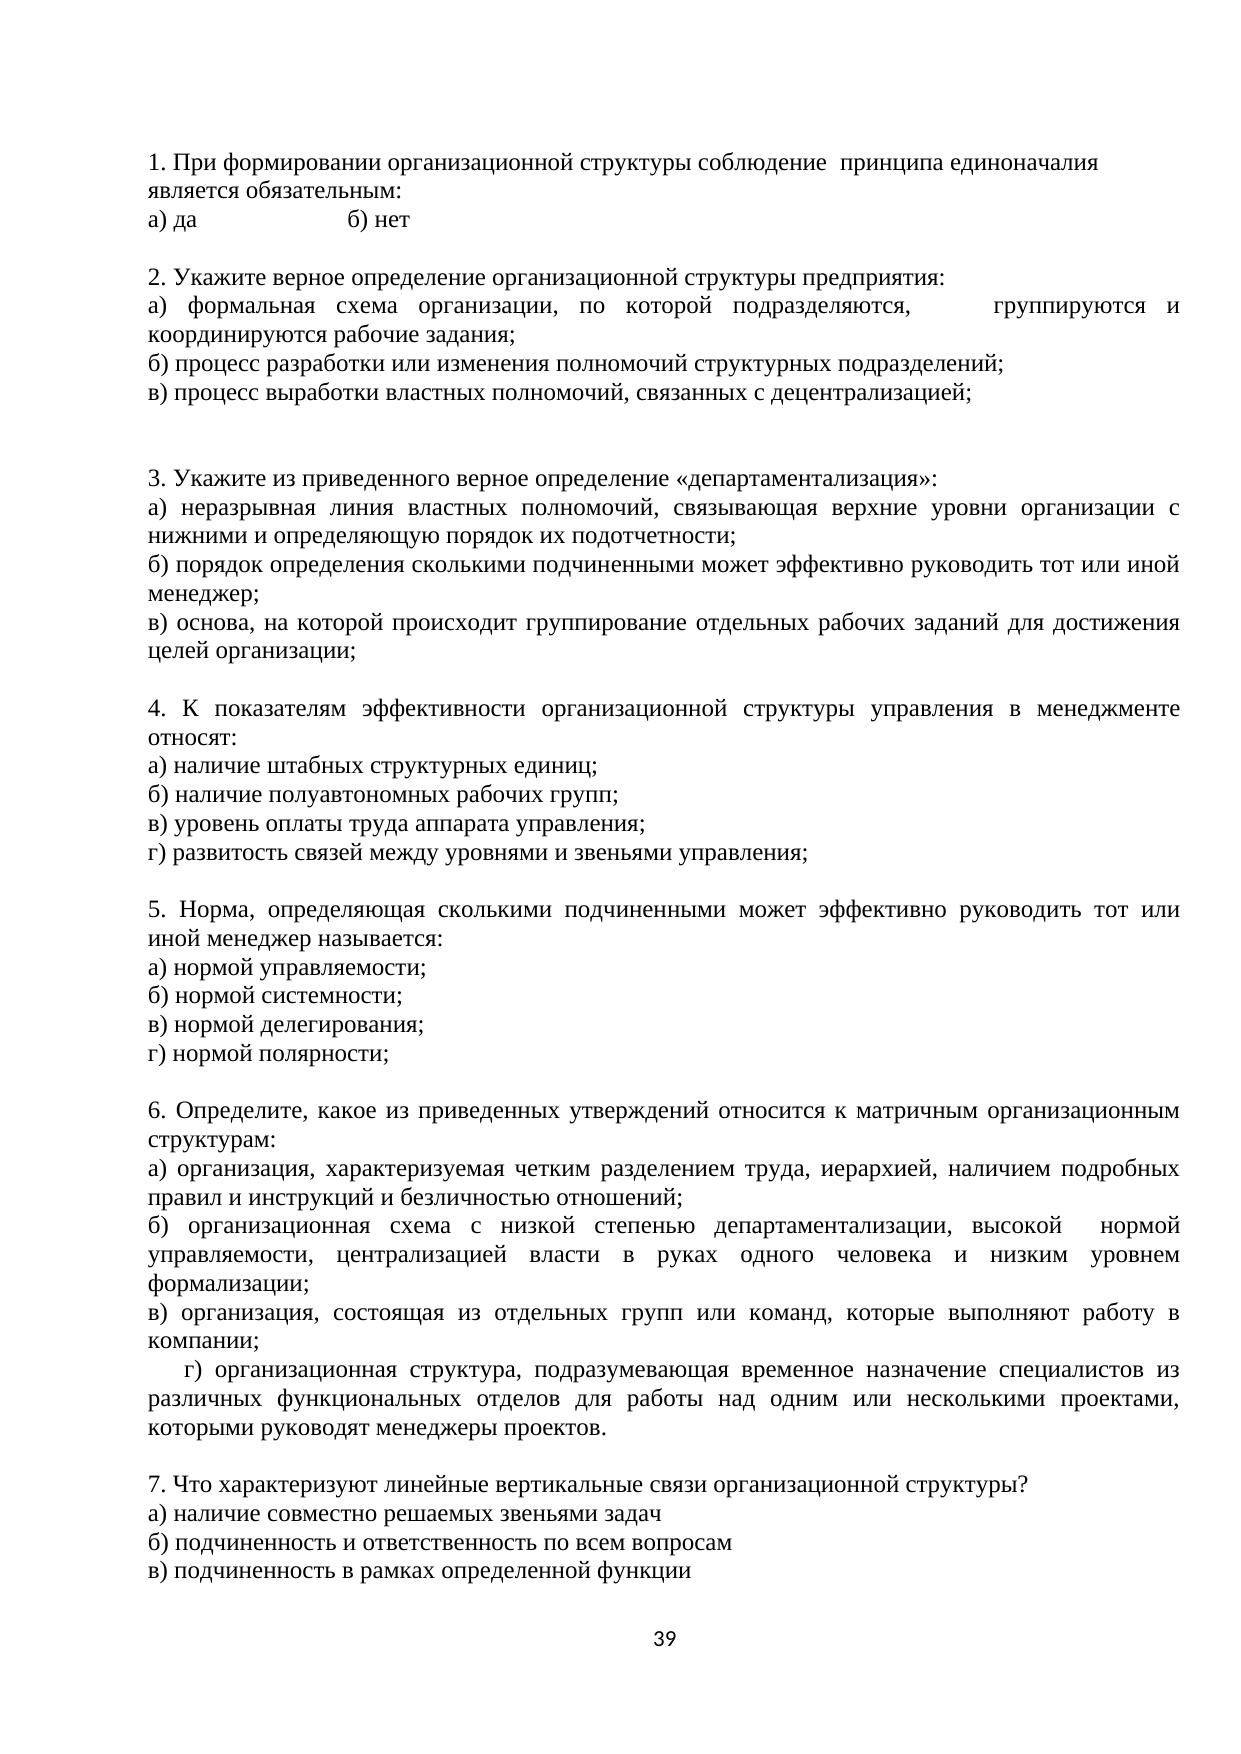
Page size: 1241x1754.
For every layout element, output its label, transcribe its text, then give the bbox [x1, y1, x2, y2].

text б) подчиненность и ответственность по всем вопросам [148, 1527, 1181, 1556]
text а) да б) нет [148, 204, 1181, 233]
text а) наличие совместно решаемых звеньями задач [148, 1498, 1181, 1527]
text 2. Укажите верное определение организационной структуры предприятия: [148, 262, 1181, 291]
text в) основа, на которой происходит группирование отдельных рабочих заданий для достижения целей организации; [148, 607, 1181, 664]
text в) уровень оплаты труда аппарата управления; [148, 808, 1181, 837]
text б) наличие полуавтономных рабочих групп; [148, 779, 1181, 808]
text а) организация, характеризуемая четким разделением труда, иерархией, наличием подробных правил и инструкций и безличностью отношений; [148, 1153, 1181, 1211]
text а) формальная схема организации, по которой подразделяются, группируются и координируются рабочие задания; [148, 291, 1181, 348]
text 4. К показателям эффективности организационной структуры управления в менеджменте относят: [148, 693, 1181, 751]
text 1. При формировании организационной структуры соблюдение принципа единоначалия является обязательным: [148, 147, 1181, 204]
text б) организационная схема с низкой степенью департаментализации, высокой нормой управляемости, централизацией власти в руках одного человека и низким уровнем формализации; [148, 1211, 1181, 1297]
text г) организационная структура, подразумевающая временное назначение специалистов из различных функциональных отделов для работы над одним или несколькими проектами, которыми руководят менеджеры проектов. [110, 1354, 1181, 1441]
text а) нормой управляемости; [148, 952, 1181, 981]
text в) нормой делегирования; [148, 1009, 1181, 1038]
text г) нормой полярности; [148, 1038, 1181, 1067]
text а) наличие штабных структурных единиц; [148, 751, 1181, 779]
text в) подчиненность в рамках определенной функции [148, 1556, 1181, 1584]
text в) процесс выработки властных полномочий, связанных с децентрализацией; [148, 377, 1181, 406]
text б) нормой системности; [148, 981, 1181, 1009]
text 5. Норма, определяющая сколькими подчиненными может эффективно руководить тот или иной менеджер называется: [148, 894, 1181, 952]
text б) процесс разработки или изменения полномочий структурных подразделений; [148, 348, 1181, 377]
text 3. Укажите из приведенного верное определение «департаментализация»: [148, 463, 1181, 492]
text 6. Определите, какое из приведенных утверждений относится к матричным организационным структурам: [148, 1096, 1181, 1153]
text в) организация, состоящая из отдельных групп или команд, которые выполняют работу в компании; [148, 1297, 1181, 1354]
text б) порядок определения сколькими подчиненными может эффективно руководить тот или иной менеджер; [148, 549, 1181, 607]
text г) развитость связей между уровнями и звеньями управления; [148, 837, 1181, 866]
text 7. Что характеризуют линейные вертикальные связи организационной структуры? [148, 1469, 1181, 1498]
text а) неразрывная линия властных полномочий, связывающая верхние уровни организации с нижними и определяющую порядок их подотчетности; [148, 492, 1181, 549]
